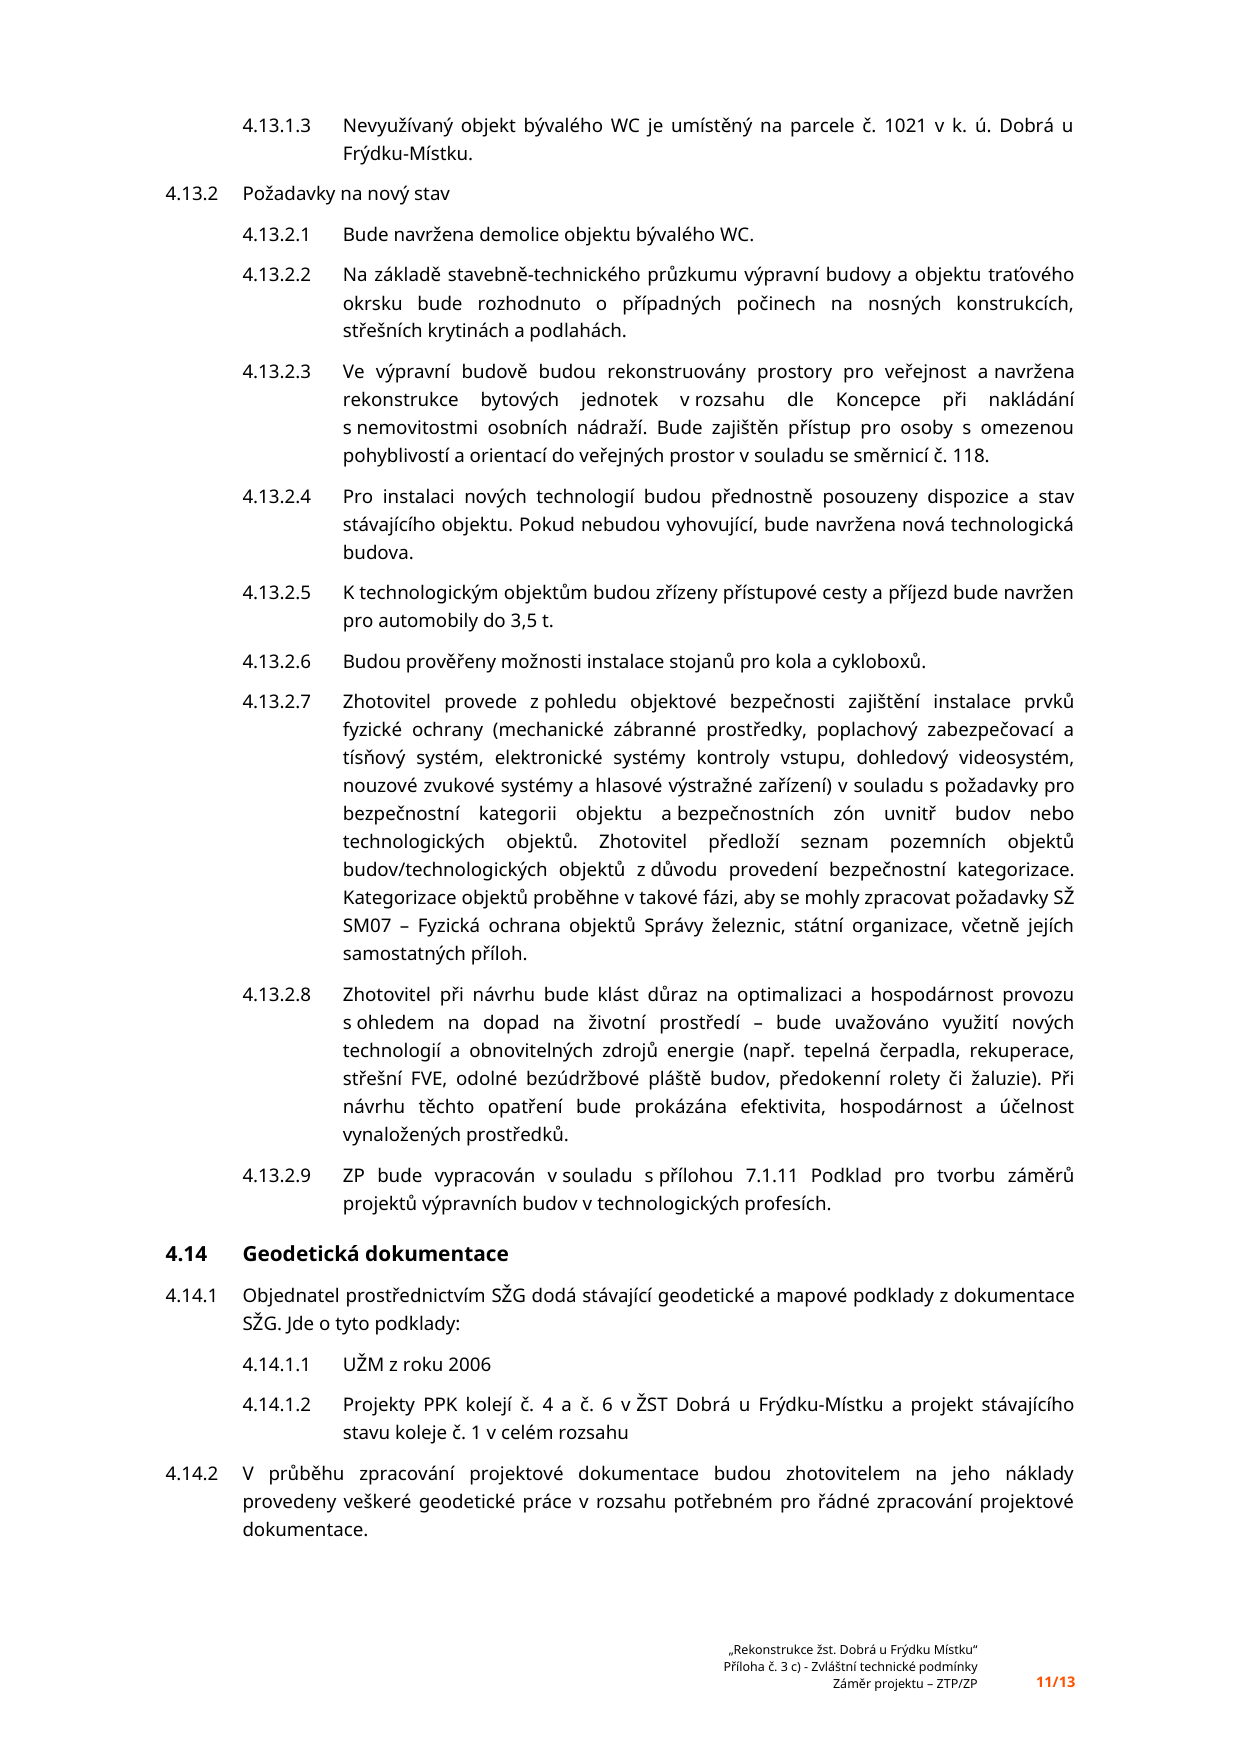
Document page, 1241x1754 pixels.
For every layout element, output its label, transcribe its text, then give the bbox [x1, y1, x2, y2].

text Geodetická dokumentace [165, 1239, 1075, 1267]
text Projekty PPK kolejí č. 4 a č. 6 v ŽST Dobrá u Frýdku-Místku a projekt stávajícího stavu koleje č. 1 v celém rozsahu [242, 1392, 1075, 1445]
text Nevyužívaný objekt bývalého WC je umístěný na parcele č. 1021 v k. ú. Dobrá u Frýdku-Místku. [242, 112, 1075, 166]
list K technologickým objektům budou zřízeny přístupové cesty a příjezd bude navržen pro automobily do 3,5 t. [242, 579, 1075, 633]
text Na základě stavebně-technického průzkumu výpravní budovy a objektu traťového okrsku bude rozhodnuto o případných počinech na nosných konstrukcích, střešních krytinách a podlahách. [242, 262, 1075, 343]
list Zhotovitel provede z pohledu objektové bezpečnosti zajištění instalace prvků fyzické ochrany (mechanické zábranné prostředky, poplachový zabezpečovací a tísňový systém, elektronické systémy kontroly vstupu, dohledový videosystém, nouzové zvukové systémy a hlasové výstražné zařízení) v souladu s požadavky pro bezpečnostní kategorii objektu a bezpečnostních zón uvnitř budov nebo technologických objektů. Zhotovitel předloží seznam pozemních objektů budov/technologických objektů z důvodu provedení bezpečnostní kategorizace. Kategorizace objektů proběhne v takové fázi, aby se mohly zpracovat požadavky SŽ SM07 – Fyzická ochrana objektů Správy železnic, státní organizace, včetně jejích samostatných příloh. [242, 688, 1075, 966]
list Zhotovitel při návrhu bude klást důraz na optimalizaci a hospodárnost provozu s ohledem na dopad na životní prostředí – bude uvažováno využití nových technologií a obnovitelných zdrojů energie (např. tepelná čerpadla, rekuperace, střešní FVE, odolné bezúdržbové pláště budov, předokenní rolety či žaluzie). Při návrhu těchto opatření bude prokázána efektivita, hospodárnost a účelnost vynaložených prostředků. [242, 981, 1075, 1147]
text Budou prověřeny možnosti instalace stojanů pro kola a cykloboxů. [242, 648, 1075, 673]
text Pro instalaci nových technologií budou přednostně posouzeny dispozice a stav stávajícího objektu. Pokud nebudou vyhovující, bude navržena nová technologická budova. [242, 483, 1075, 564]
text Požadavky na nový stav [165, 181, 1075, 206]
text Objednatel prostřednictvím SŽG dodá stávající geodetické a mapové podklady z dokumentace SŽG. Jde o tyto podklady: [165, 1282, 1075, 1336]
text Ve výpravní budově budou rekonstruovány prostory pro veřejnost a navržena rekonstrukce bytových jednotek v rozsahu dle Koncepce při nakládání s nemovitostmi osobních nádraží. Bude zajištěn přístup pro osoby s omezenou pohyblivostí a orientací do veřejných prostor v souladu se směrnicí č. 118. [242, 358, 1075, 468]
list ZP bude vypracován v souladu s přílohou 7.1.11 Podklad pro tvorbu záměrů projektů výpravních budov v technologických profesích. [242, 1162, 1075, 1215]
text UŽM z roku 2006 [242, 1351, 1075, 1377]
text Bude navržena demolice objektu bývalého WC. [242, 221, 1075, 247]
text V průběhu zpracování projektové dokumentace budou zhotovitelem na jeho náklady provedeny veškeré geodetické práce v rozsahu potřebném pro řádné zpracování projektové dokumentace. [165, 1460, 1075, 1542]
